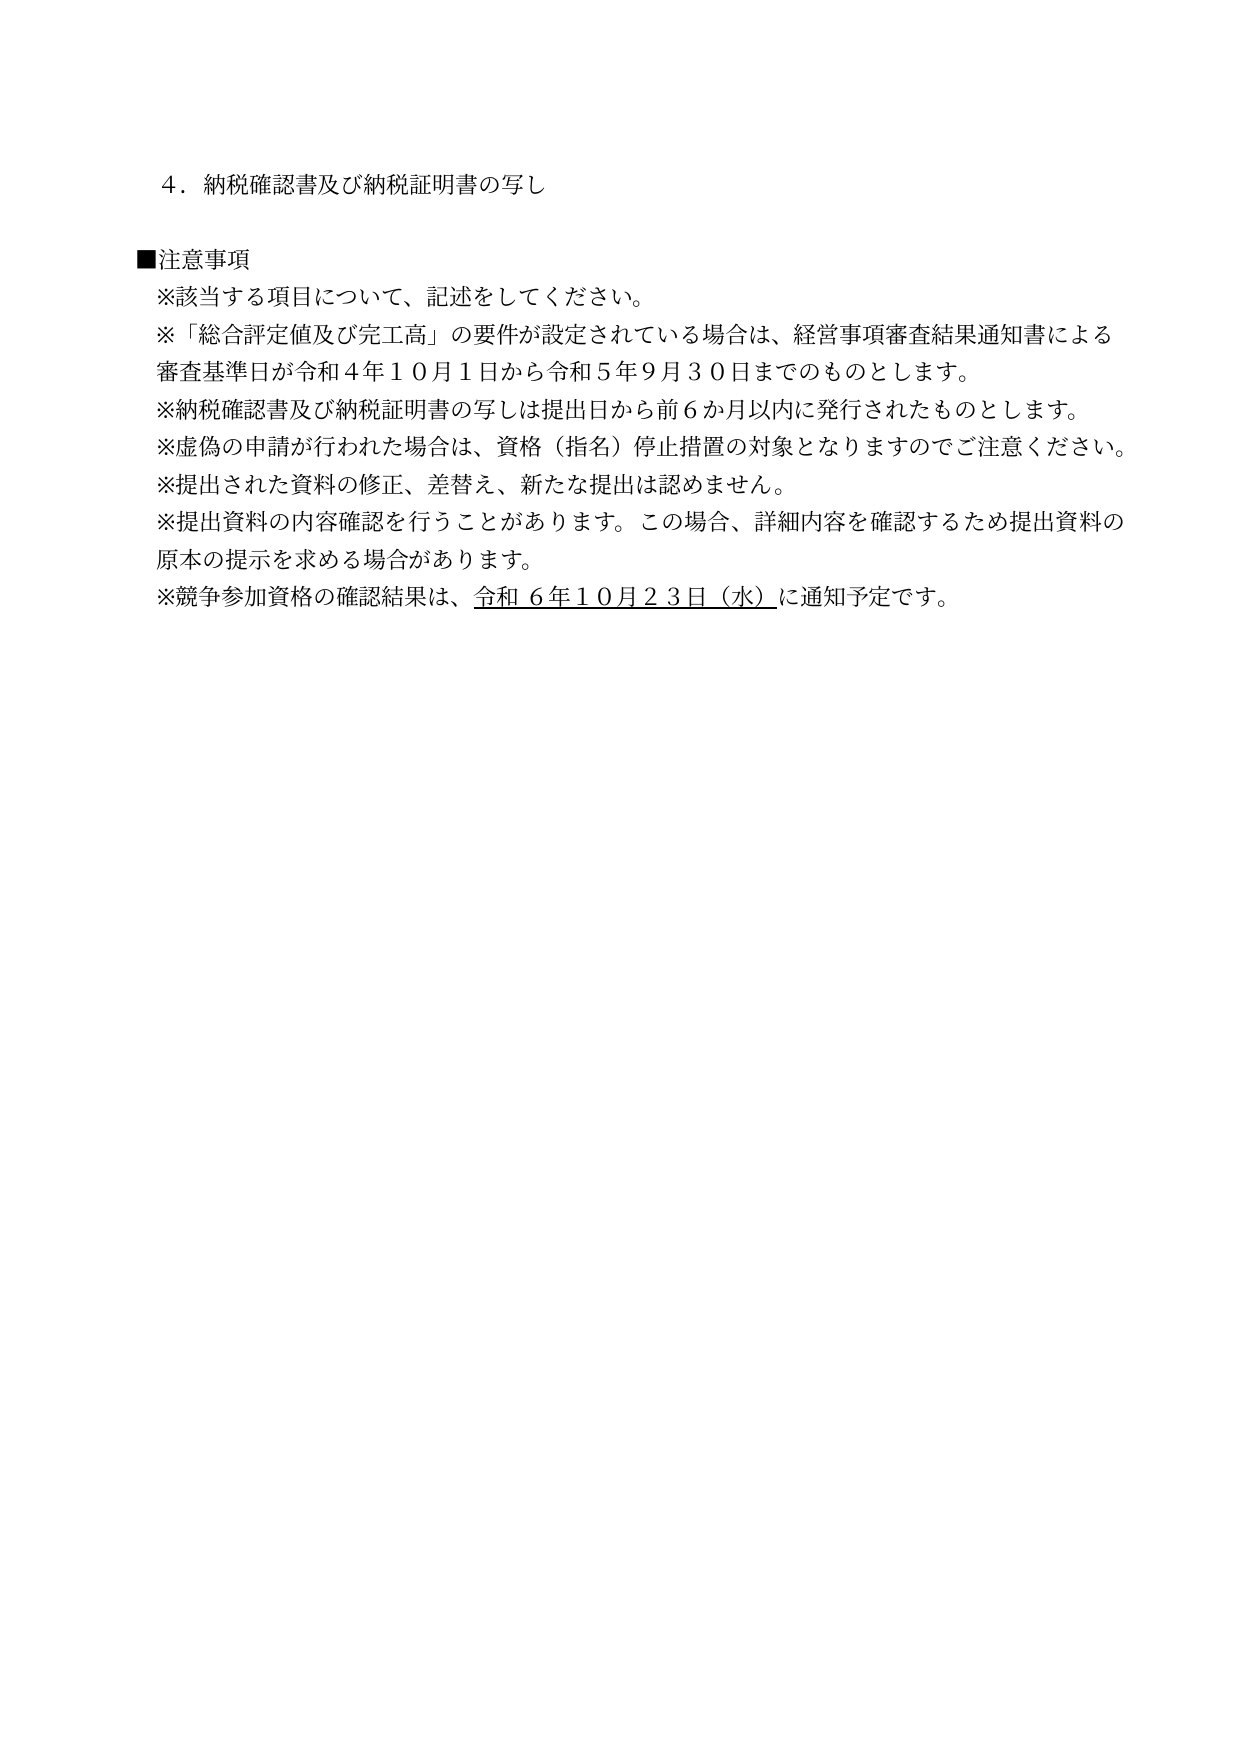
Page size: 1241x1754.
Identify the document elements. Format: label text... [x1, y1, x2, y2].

text ※虚偽の申請が行われた場合は、資格（指名）停止措置の対象となりますのでご注意ください。 [157, 427, 1128, 464]
text ■注意事項 [112, 239, 1128, 277]
text ※該当する項目について、記述をしてください。 [157, 277, 1128, 314]
text ※納税確認書及び納税証明書の写しは提出日から前６か月以内に発行されたものとします。 [156, 389, 1128, 427]
text ※提出された資料の修正、差替え、新たな提出は認めません。 [157, 464, 1128, 502]
list 納税確認書及び納税証明書の写し [157, 164, 1128, 202]
text ※提出資料の内容確認を行うことがあります。この場合、詳細内容を確認するため提出資料の原本の提示を求める場合があります。 [157, 502, 1128, 577]
text ※競争参加資格の確認結果は、令和 ６年１０月２３日（水）に通知予定です。 [157, 577, 1128, 614]
text ※「総合評定値及び完工高」の要件が設定されている場合は、経営事項審査結果通知書による審査基準日が令和４年１０月１日から令和５年９月３０日までのものとします。 [156, 314, 1128, 389]
